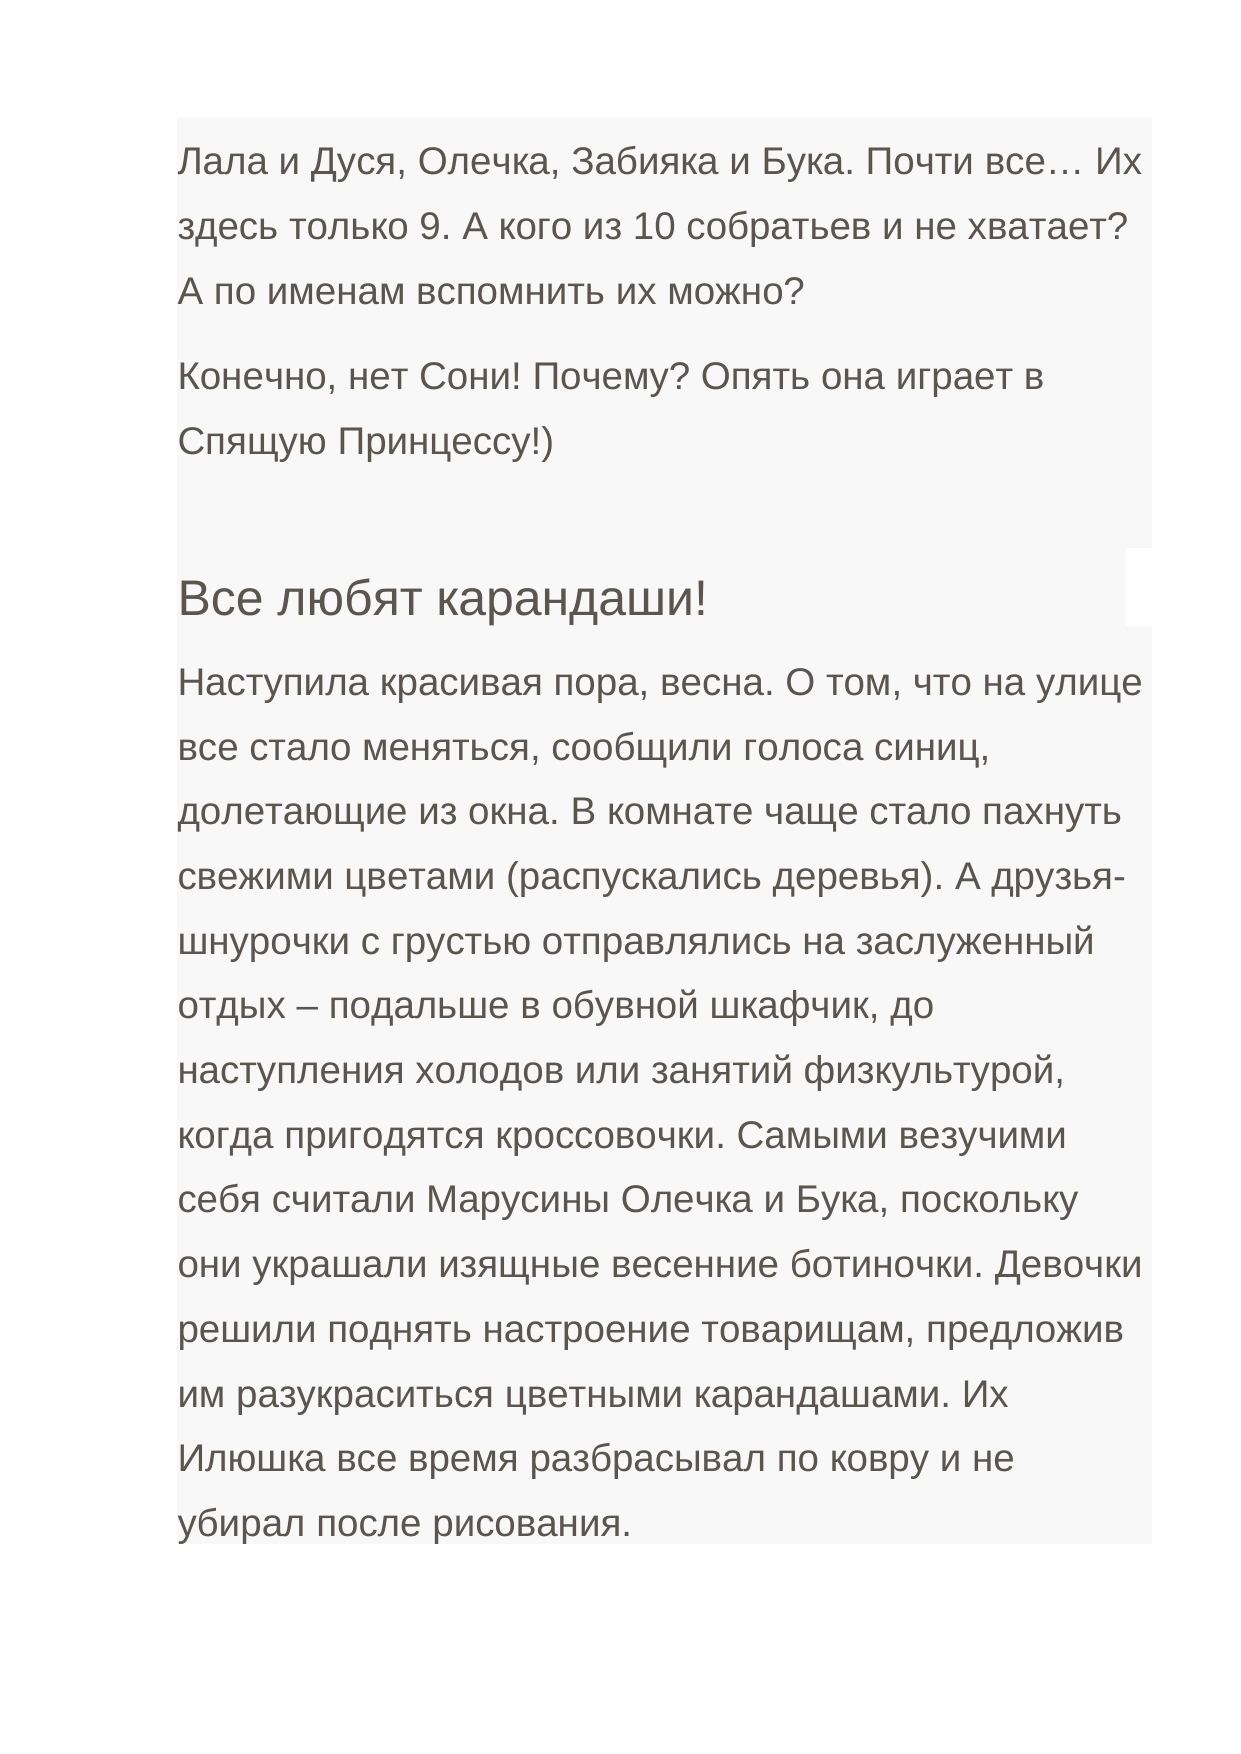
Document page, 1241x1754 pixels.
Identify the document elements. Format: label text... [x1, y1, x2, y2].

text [177, 118, 1152, 312]
text Все любят карандаши! [177, 568, 1126, 626]
text Конечно, нет Сони! Почему? Опять она играет в Спящую Принцессу!) [177, 333, 1152, 462]
text Наступила красивая пора, весна. О том, что на улице все стало меняться, сообщили голоса синиц, долетающие из окна. В комнате чаще стало пахнуть свежими цветами (распускались деревья). А друзья-шнурочки с грустью отправлялись на заслуженный отдых – подальше в обувной шкафчик, до наступления холодов или занятий физкультурой, когда пригодятся кроссовочки. Самыми везучими себя считали Марусины Олечка и Бука, поскольку они украшали изящные весенние ботиночки. Девочки решили поднять настроение товарищам, предложив им разукраситься цветными карандашами. Их Илюшка все время разбрасывал по ковру и не убирал после рисования. [177, 639, 1152, 1544]
